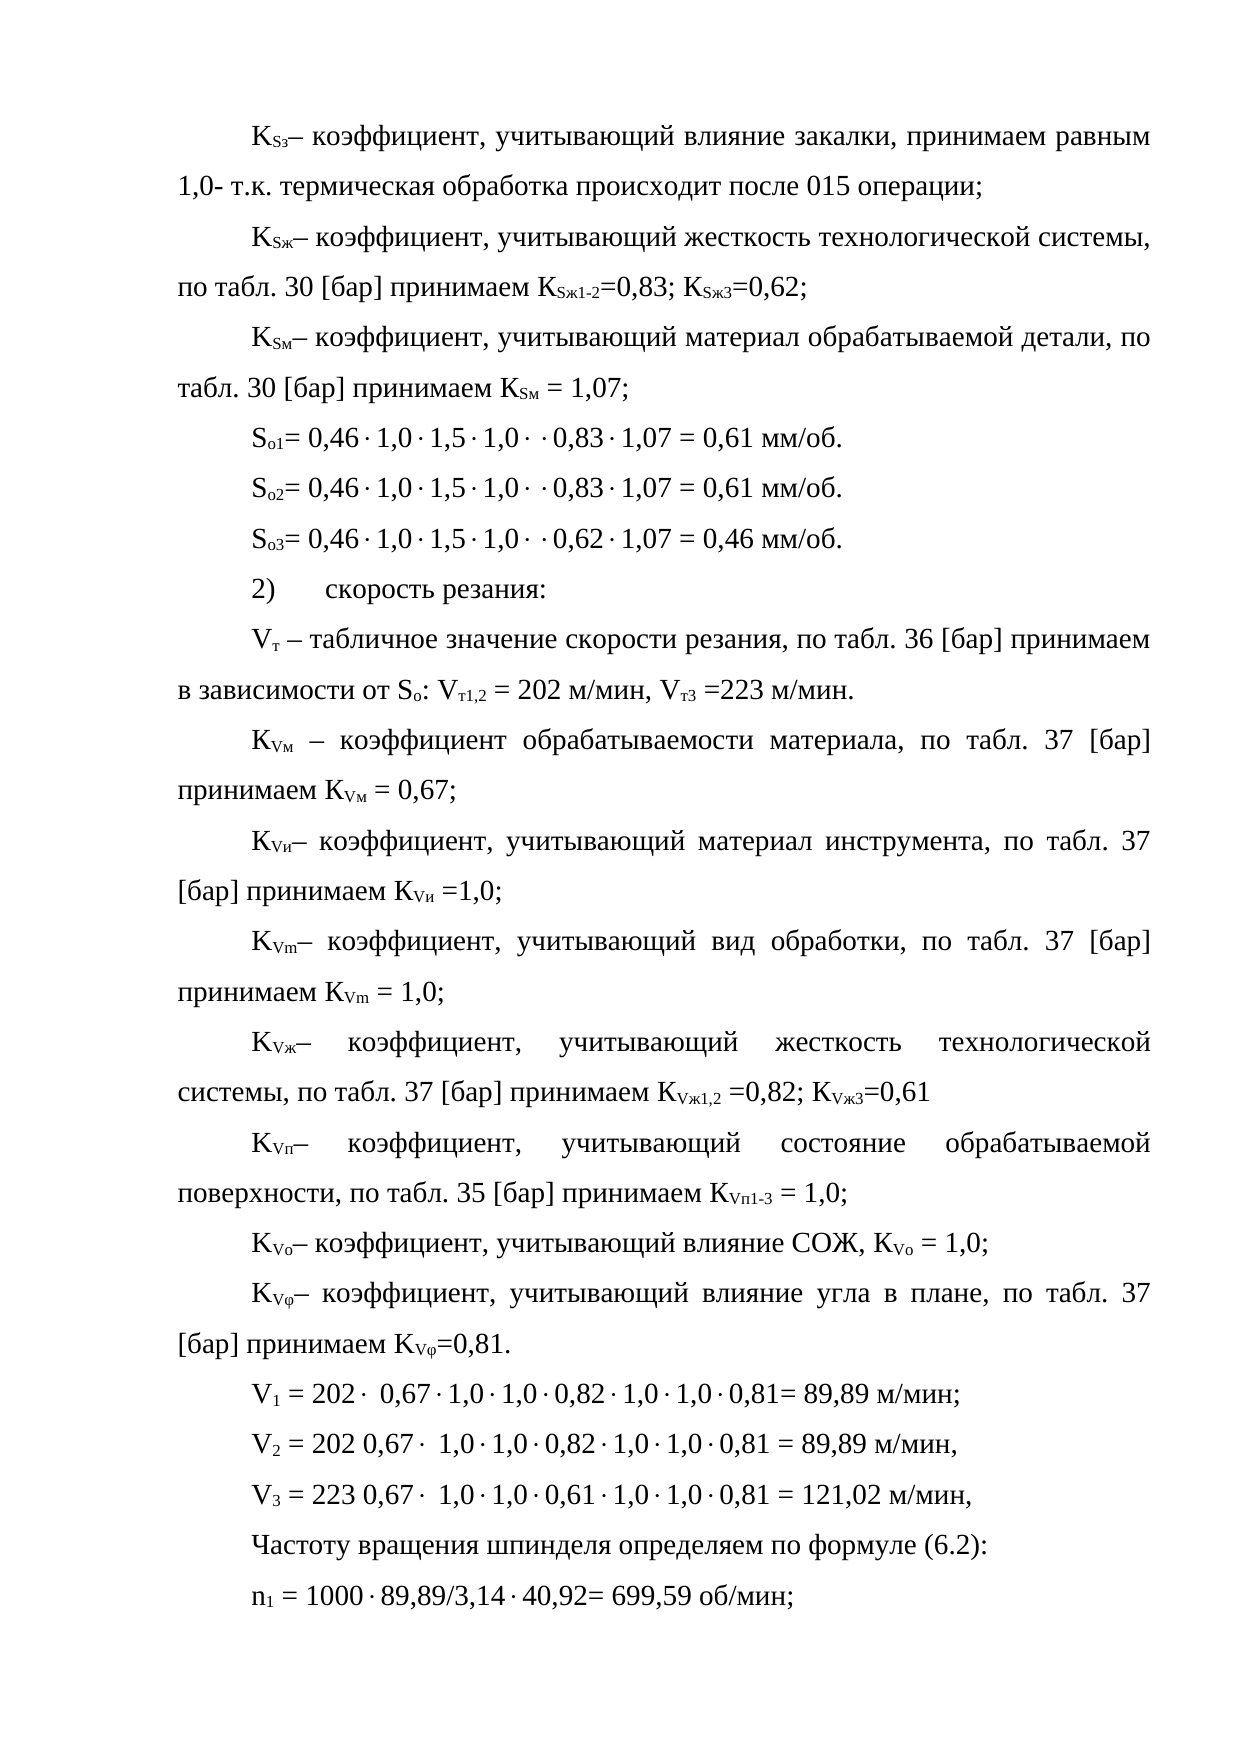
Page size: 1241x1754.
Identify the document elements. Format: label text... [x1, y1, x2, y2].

text KVm– коэффициент, учитывающий вид обработки, по табл. 37 [бар] принимаем КVm = 1,0; [177, 923, 1152, 1007]
text n1 = 100089,89/3,1440,92= 699,59 об/мин; [177, 1578, 1152, 1611]
text KSм– коэффициент, учитывающий материал обрабатываемой детали, по табл. 30 [бар] принимаем КSм = 1,07; [177, 319, 1152, 403]
text KVφ– коэффициент, учитывающий влияние угла в плане, по табл. 37 [бар] принимаем KVφ=0,81. [177, 1276, 1152, 1359]
text V3 = 223 0,67 1,01,00,611,01,00,81 = 121,02 м/мин, [177, 1477, 1152, 1511]
text KSж– коэффициент, учитывающий жесткость технологической системы, по табл. 30 [бар] принимаем КSж1-2=0,83; КSж3=0,62; [177, 219, 1152, 303]
text Sо3= 0,461,01,51,00,621,07 = 0,46 мм/об. [177, 521, 1152, 554]
text Sо1= 0,461,01,51,00,831,07 = 0,61 мм/об. [177, 420, 1152, 454]
text KVо– коэффициент, учитывающий влияние СОЖ, КVо = 1,0; [177, 1225, 1152, 1259]
text KVж– коэффициент, учитывающий жесткость технологической системы, по табл. 37 [бар] принимаем КVж1,2 =0,82; КVж3=0,61 [177, 1024, 1152, 1108]
text Sо2= 0,461,01,51,00,831,07 = 0,61 мм/об. [177, 470, 1152, 504]
text V1 = 202 0,671,01,00,821,01,00,81= 89,89 м/мин; [177, 1376, 1152, 1410]
list скорость резания: [177, 571, 1152, 605]
text Частоту вращения шпинделя определяем по формуле (6.2): [177, 1527, 1152, 1561]
text КVи– коэффициент, учитывающий материал инструмента, по табл. 37 [бар] принимаем КVи =1,0; [177, 823, 1152, 907]
text KSз– коэффициент, учитывающий влияние закалки, принимаем равным 1,0- т.к. термическая обработка происходит после 015 операции; [177, 118, 1152, 202]
text V2 = 202 0,67 1,01,00,821,01,00,81 = 89,89 м/мин, [177, 1427, 1152, 1460]
text КVм – коэффициент обрабатываемости материала, по табл. 37 [бар] принимаем КVм = 0,67; [177, 722, 1152, 806]
text Vт – табличное значение скорости резания, по табл. 36 [бар] принимаем в зависимости от Sо: Vт1,2 = 202 м/мин, Vт3 =223 м/мин. [177, 622, 1152, 705]
text KVп– коэффициент, учитывающий состояние обрабатываемой поверхности, по табл. 35 [бар] принимаем КVп1-3 = 1,0; [177, 1125, 1152, 1208]
